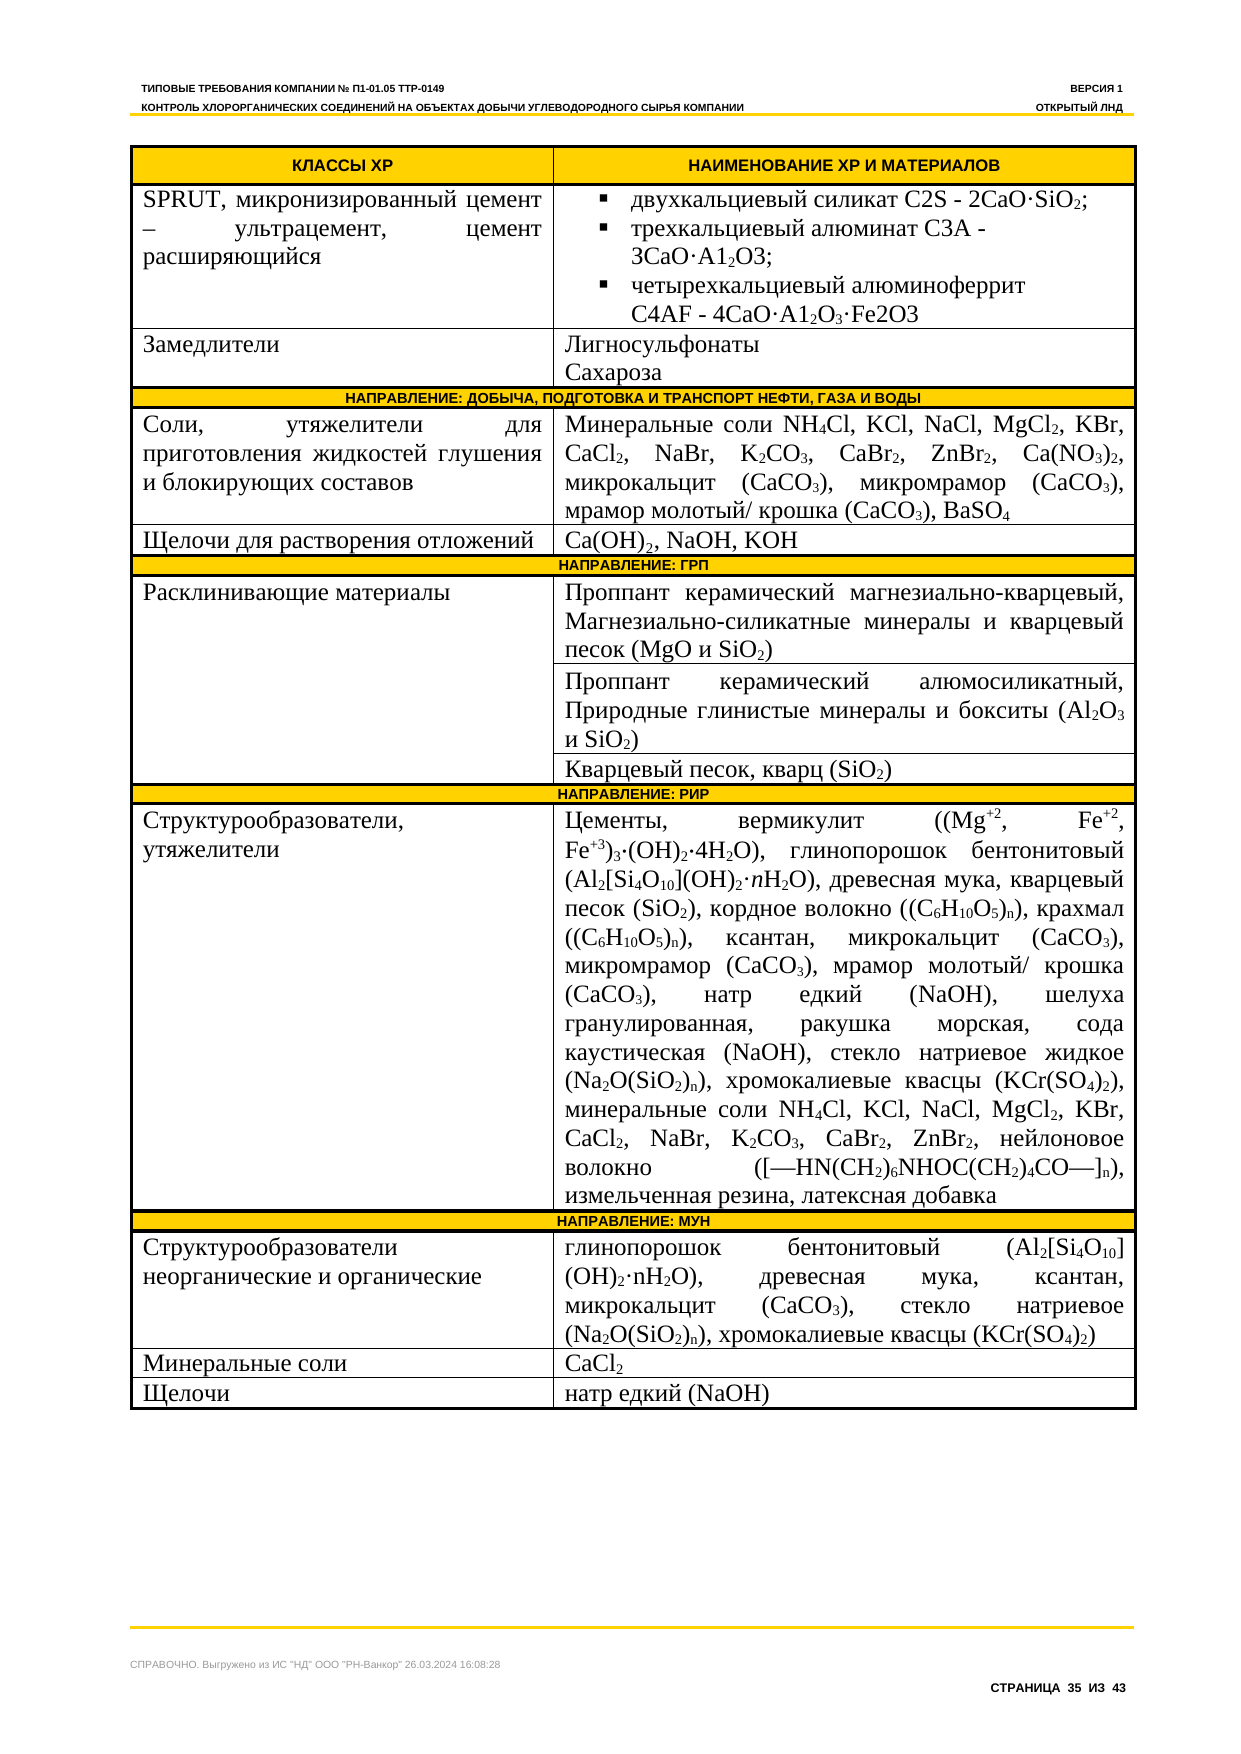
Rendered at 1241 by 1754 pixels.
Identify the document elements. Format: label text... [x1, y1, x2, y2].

table_header НАИМЕНОВАНИЕ ХР И МАТЕРИАЛОВ [554, 148, 1134, 183]
table_cell Щелочи [133, 1378, 553, 1407]
table_cell Ca(OH)₂, NaOH, KOH [554, 525, 1134, 554]
table_cell CaCl2 [554, 1349, 1134, 1377]
table_header КЛАССЫ ХР [133, 148, 553, 183]
table_cell Структурообразователи, утяжелители [133, 805, 553, 1209]
table_cell натр едкий (NaOH) [554, 1378, 1134, 1407]
table_cell Структурообразователи неорганические и органические [133, 1233, 553, 1347]
table_cell Проппант керамический магнезиально-кварцевый, Магнезиально-силикатные минералы и кварцевый песок (MgO и SiO2) [554, 577, 1134, 663]
table_cell НАПРАВЛЕНИЕ: РИР [133, 786, 1134, 802]
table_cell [554, 186, 1134, 328]
table_cell Кварцевый песок, кварц (SiO2) [554, 754, 1134, 782]
table_cell Минеральные соли [133, 1349, 553, 1377]
table_cell Расклинивающие материалы [133, 577, 553, 782]
table_cell НАПРАВЛЕНИЕ: ДОБЫЧА, ПОДГОТОВКА И ТРАНСПОРТ НЕФТИ, ГАЗА И ВОДЫ [133, 389, 1134, 406]
table_cell Соли, утяжелители для приготовления жидкостей глушения и блокирующих составов [133, 409, 553, 524]
table_cell Цементы, вермикулит ((Mg+2, Fe+2, Fe+3)3⋅(OH)2⋅4H2O), глинопорошок бентонитовый (Al2[Si4O10](ОH)2·nH2О), древесная мука, кварцевый песок (SiO2), кордное волокно ((C6H10O5)n), крахмал ((C6H10O5)n), ксантан, микрокальцит (СаСО3), микромрамор (СаСО3), мрамор молотый/ крошка (СаСО3), натр едкий (NaOH), шелуха гранулированная, ракушка морская, сода каустическая (NaOH), стекло натриевое жидкое (Na2O(SiO2)n), хромокалиевые квасцы (KCr(SO4)2), минеральные соли NH4Cl, KCl, NaCl, MgCl2, KBr, CaCl2, NaBr, K2CO3, CaBr2, ZnBr2, нейлоновое волокно ([—HN(CH2)6NHOC(CH2)4CO—]n), измельченная резина, латексная добавка [554, 805, 1134, 1209]
table_cell Минеральные соли NH4Cl, KCl, NaCl, MgCl2, KBr, CaCl2, NaBr, K2CO3, CaBr2, ZnBr2, Ca(NO3)2, микрокальцит (СаСО3), микромрамор (СаСО3), мрамор молотый/ крошка (СаСО3), BaSO4 [554, 409, 1134, 524]
table_cell Лигносульфонаты Сахароза [554, 329, 1134, 386]
table_cell глинопорошок бентонитовый (Al2[Si4O10](ОH)2·nH2О), древесная мука, ксантан, микрокальцит (СаСО3), стекло натриевое (Na2O(SiO2)n), хромокалиевые квасцы (KCr(SO4)2) [554, 1233, 1134, 1347]
table_cell НАПРАВЛЕНИЕ: МУН [133, 1213, 1134, 1229]
table_cell Проппант керамический алюмосиликатный, Природные глинистые минералы и бокситы (Al2O3 и SiO2) [554, 664, 1134, 753]
table_cell Щелочи для растворения отложений [133, 525, 553, 554]
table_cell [133, 186, 553, 328]
table_cell Замедлители [133, 329, 553, 386]
table_cell НАПРАВЛЕНИЕ: ГРП [133, 557, 1134, 574]
